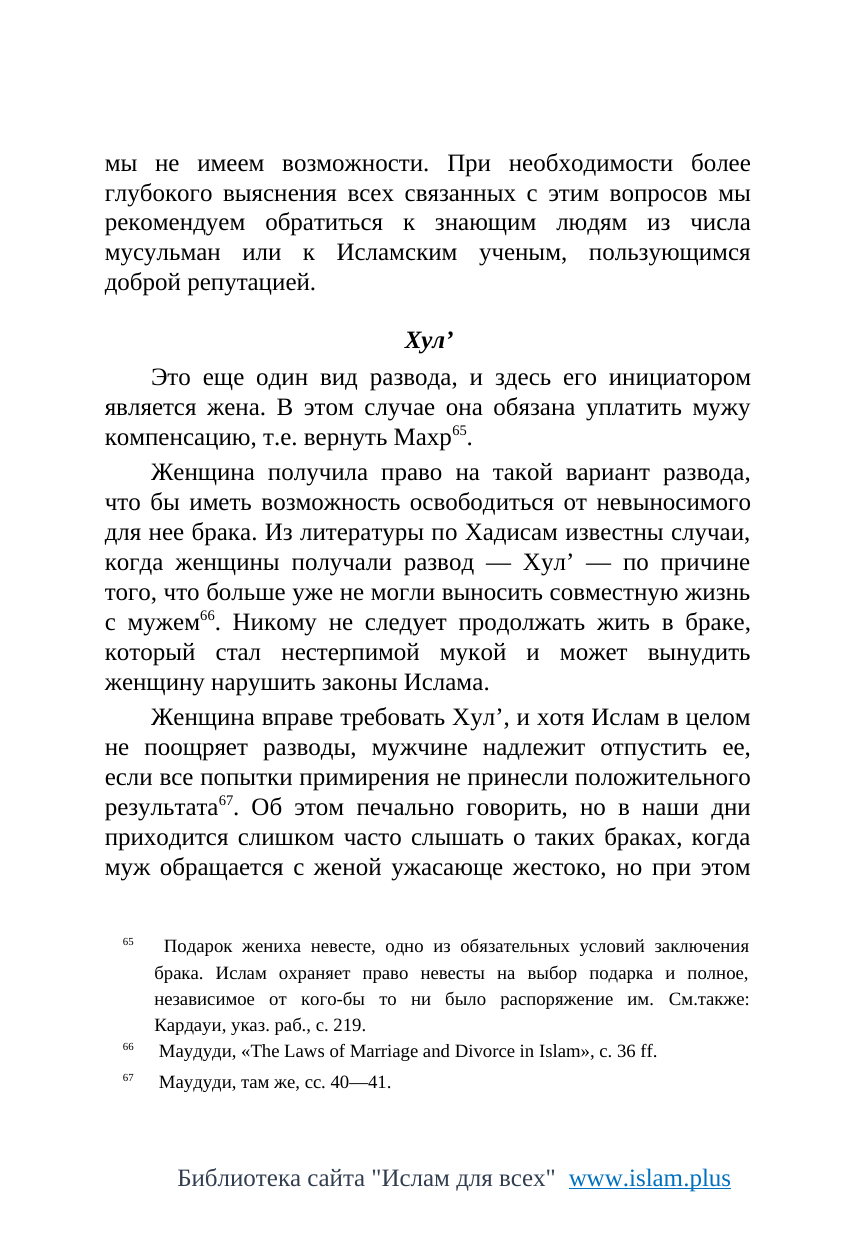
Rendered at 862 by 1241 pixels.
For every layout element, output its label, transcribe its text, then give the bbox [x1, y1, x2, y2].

text Женщина получила право на такой вариант развода, что бы иметь возможность освободиться от невыносимого для нее брака. Из литературы по Хадисам известны случаи, когда женщины получали развод — Хул’ — по причине того, что больше уже не могли выносить совместную жизнь с мужем. Никому не следует продолжать жить в браке, который стал нестерпимой мукой и может вынудить женщину нарушить законы Ислама. [104, 457, 751, 696]
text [104, 148, 751, 296]
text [104, 702, 751, 881]
text Это еще один вид развода, и здесь его инициатором является жена. В этом случае она обязана уплатить мужу компенсацию, т.е. вернуть Махр. [104, 362, 751, 451]
subtitle Хул’ [106, 326, 752, 354]
